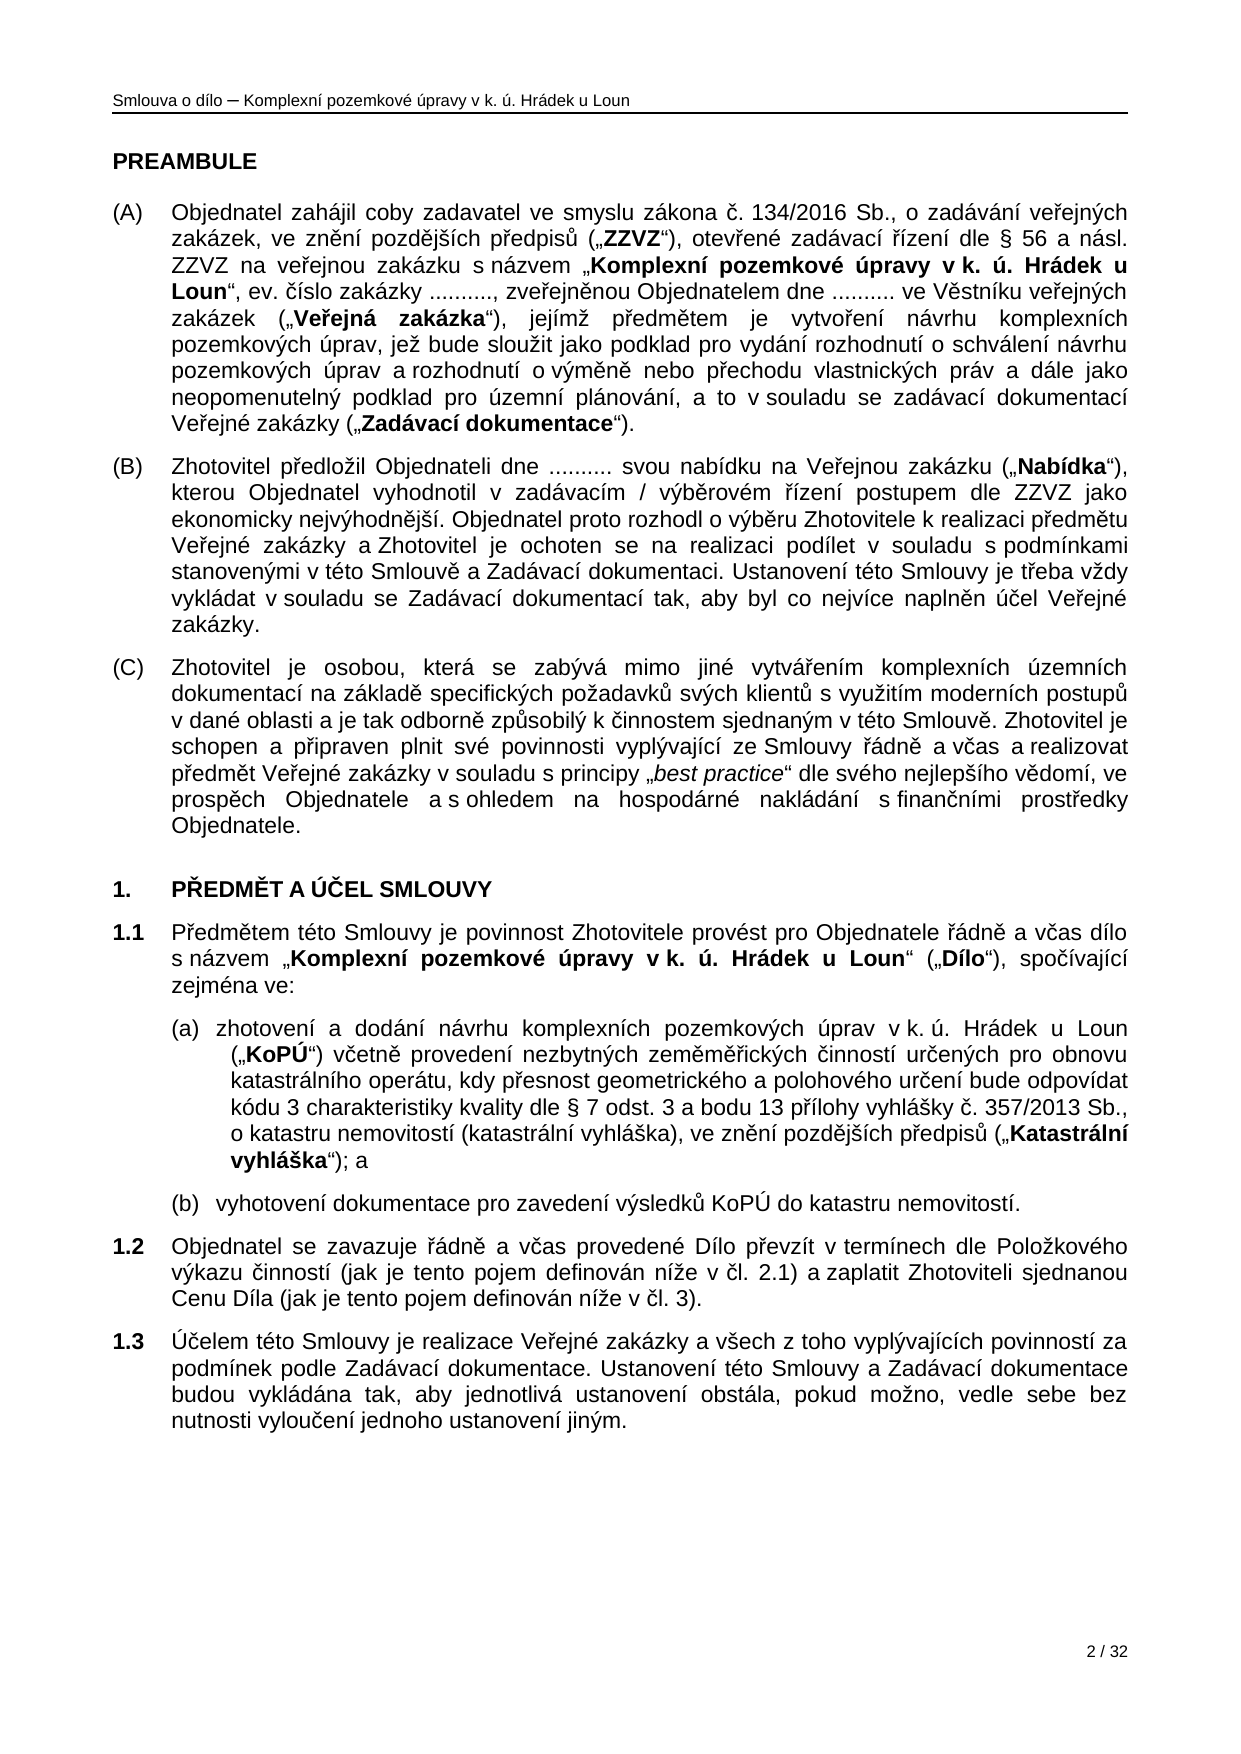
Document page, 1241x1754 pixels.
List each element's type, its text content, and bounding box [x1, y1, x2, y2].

text vyhotovení dokumentace pro zavedení výsledků KoPÚ do katastru nemovitostí. [171, 1189, 1128, 1216]
text Předmět a účel smlouvy [112, 876, 1128, 902]
text Objednatel se zavazuje řádně a včas provedené Dílo převzít v termínech dle Položkového výkazu činností (jak je tento pojem definován níže v čl. 2.1) a zaplatit Zhotoviteli sjednanou Cenu Díla (jak je tento pojem definován níže v čl. 3). [112, 1233, 1128, 1312]
text Objednatel zahájil coby zadavatel ve smyslu zákona č. 134/2016 Sb., o zadávání veřejných zakázek, ve znění pozdějších předpisů („ZZVZ“), otevřené zadávací řízení dle § 56 a násl. ZZVZ na veřejnou zakázku s názvem „Komplexní pozemkové úpravy v k. ú. Hrádek u Loun“, ev. číslo zakázky .........., zveřejněnou Objednatelem dne .......... ve Věstníku veřejných zakázek („Veřejná zakázka“), jejímž předmětem je vytvoření návrhu komplexních pozemkových úprav, jež bude sloužit jako podklad pro vydání rozhodnutí o schválení návrhu pozemkových úprav a rozhodnutí o výměně nebo přechodu vlastnických práv a dále jako neopomenutelný podklad pro územní plánování, a to v souladu se zadávací dokumentací Veřejné zakázky („Zadávací dokumentace“). [112, 199, 1128, 436]
subtitle Preambule [112, 148, 1128, 174]
text Účelem této Smlouvy je realizace Veřejné zakázky a všech z toho vyplývajících povinností za podmínek podle Zadávací dokumentace. Ustanovení této Smlouvy a Zadávací dokumentace budou vykládána tak, aby jednotlivá ustanovení obstála, pokud možno, vedle sebe bez nutnosti vyloučení jednoho ustanovení jiným. [112, 1328, 1128, 1434]
text zhotovení a dodání návrhu komplexních pozemkových úprav v k. ú. Hrádek u Loun („KoPÚ“) včetně provedení nezbytných zeměměřických činností určených pro obnovu katastrálního operátu, kdy přesnost geometrického a polohového určení bude odpovídat kódu 3 charakteristiky kvality dle § 7 odst. 3 a bodu 13 přílohy vyhlášky č. 357/2013 Sb., o katastru nemovitostí (katastrální vyhláška), ve znění pozdějších předpisů („Katastrální vyhláška“); a [171, 1015, 1128, 1173]
text Zhotovitel je osobou, která se zabývá mimo jiné vytvářením komplexních územních dokumentací na základě specifických požadavků svých klientů s využitím moderních postupů v dané oblasti a je tak odborně způsobilý k činnostem sjednaným v této Smlouvě. Zhotovitel je schopen a připraven plnit své povinnosti vyplývající ze Smlouvy řádně a včas a realizovat předmět Veřejné zakázky v souladu s principy „best practice“ dle svého nejlepšího vědomí, ve prospěch Objednatele a s ohledem na hospodárné nakládání s finančními prostředky Objednatele. [112, 654, 1128, 838]
text Zhotovitel předložil Objednateli dne .......... svou nabídku na Veřejnou zakázku („Nabídka“), kterou Objednatel vyhodnotil v zadávacím / výběrovém řízení postupem dle ZZVZ jako ekonomicky nejvýhodnější. Objednatel proto rozhodl o výběru Zhotovitele k realizaci předmětu Veřejné zakázky a Zhotovitel je ochoten se na realizaci podílet v souladu s podmínkami stanovenými v této Smlouvě a Zadávací dokumentaci. Ustanovení této Smlouvy je třeba vždy vykládat v souladu se Zadávací dokumentací tak, aby byl co nejvíce naplněn účel Veřejné zakázky. [112, 453, 1128, 637]
text Předmětem této Smlouvy je povinnost Zhotovitele provést pro Objednatele řádně a včas dílo s názvem „Komplexní pozemkové úpravy v k. ú. Hrádek u Loun“ („Dílo“), spočívající zejména ve: [112, 919, 1128, 998]
